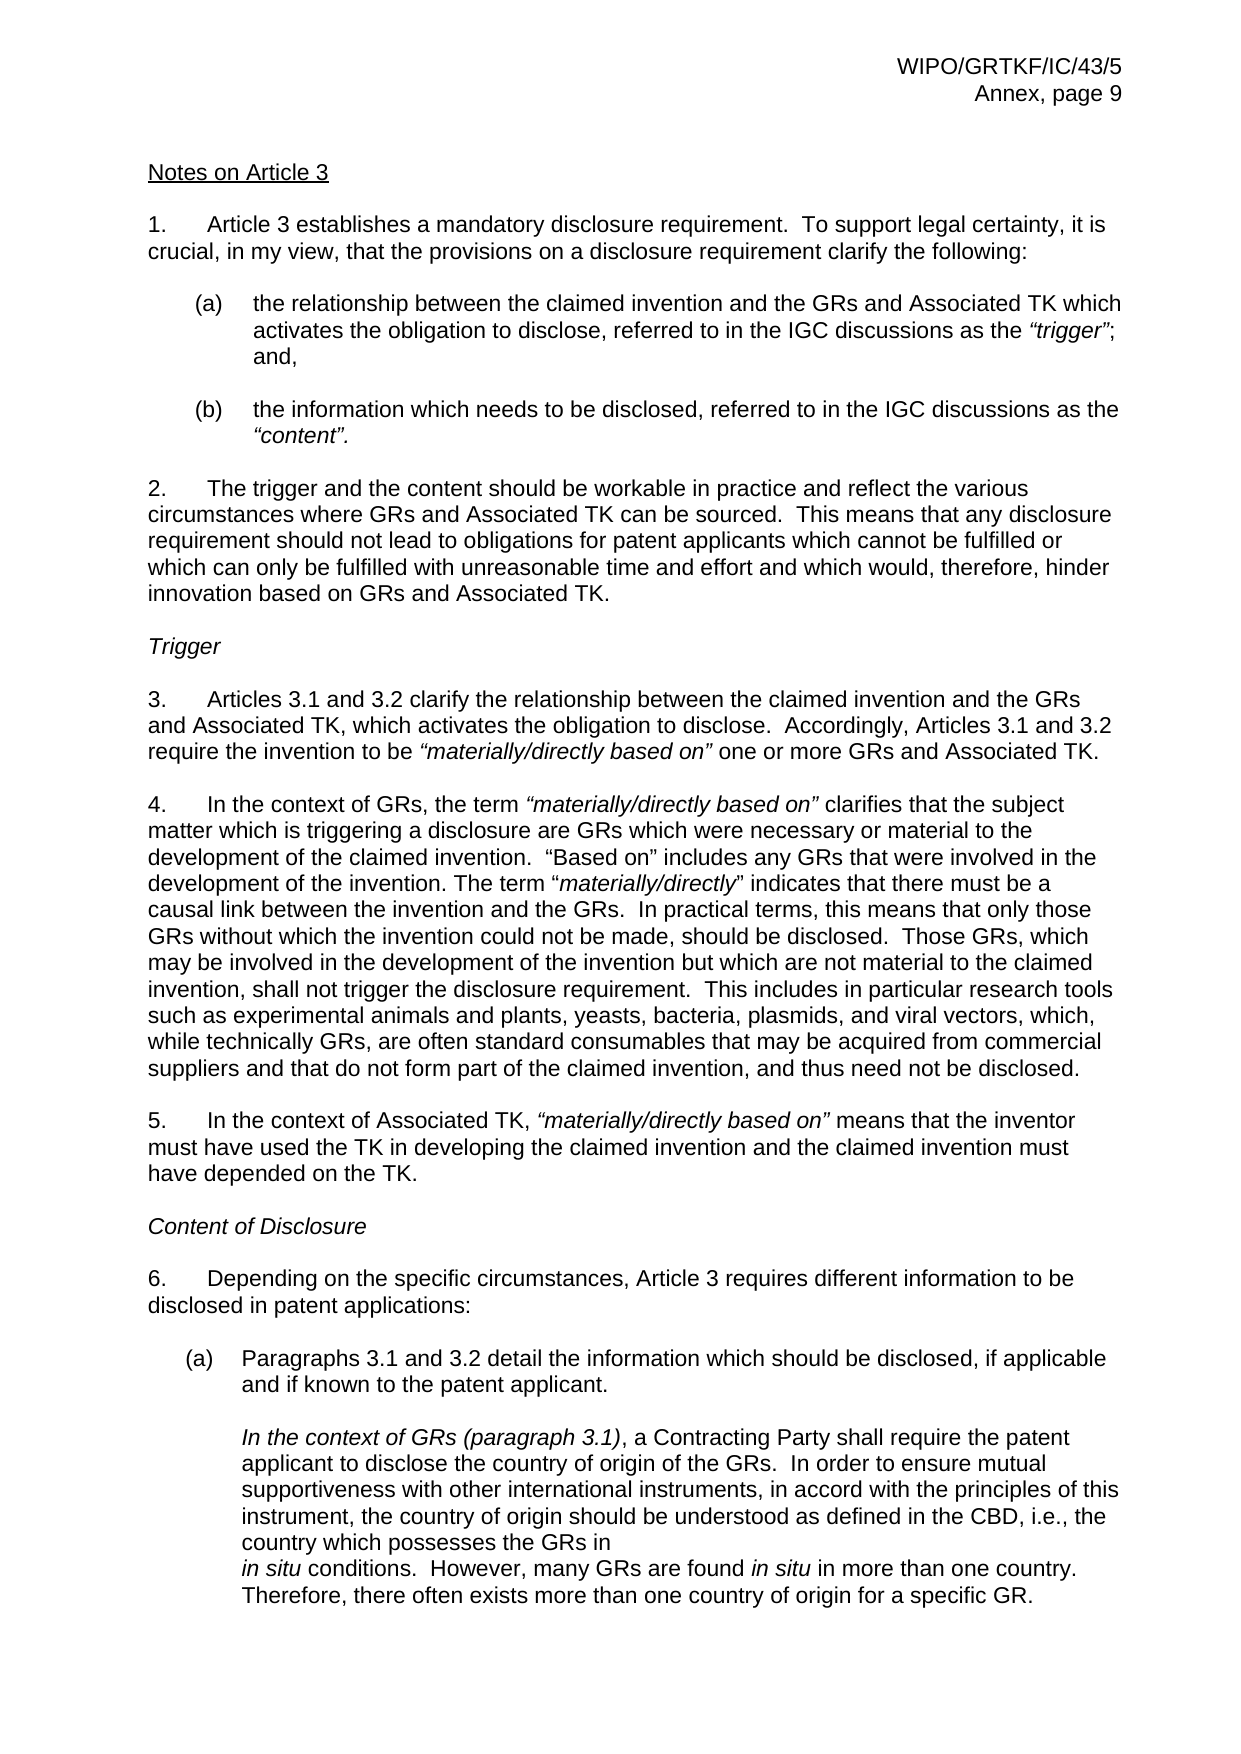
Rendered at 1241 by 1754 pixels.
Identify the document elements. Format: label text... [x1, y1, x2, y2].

text 6. Depending on the specific circumstances, Article 3 requires different information to be disclosed in patent applications: [148, 1265, 1122, 1318]
text 4. In the context of GRs, the term “materially/directly based on” clarifies that the subject matter which is triggering a disclosure are GRs which were necessary or material to the development of the claimed invention. “Based on” includes any GRs that were involved in the development of the invention. The term “materially/directly” indicates that there must be a causal link between the invention and the GRs. In practical terms, this means that only those GRs without which the invention could not be made, should be disclosed. Those GRs, which may be involved in the development of the invention but which are not material to the claimed invention, shall not trigger the disclosure requirement. This includes in particular research tools such as experimental animals and plants, yeasts, bacteria, plasmids, and viral vectors, which, while technically GRs, are often standard consumables that may be acquired from commercial suppliers and that do not form part of the claimed invention, and thus need not be disclosed. [148, 791, 1122, 1081]
text 1. Article 3 establishes a mandatory disclosure requirement. To support legal certainty, it is crucial, in my view, that the provisions on a disclosure requirement clarify the following: [148, 211, 1122, 264]
list the relationship between the claimed invention and the GRs and Associated TK which activates the obligation to disclose, referred to in the IGC discussions as the “trigger”; and, [194, 290, 1122, 369]
text In the context of GRs (paragraph 3.1), a Contracting Party shall require the patent applicant to disclose the country of origin of the GRs. In order to ensure mutual supportiveness with other international instruments, in accord with the principles of this instrument, the country of origin should be understood as defined in the CBD, i.e., the country which possesses the GRs in [241, 1423, 1122, 1555]
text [241, 1555, 1122, 1608]
text Notes on Article 3 [148, 158, 1122, 185]
list Paragraphs 3.1 and 3.2 detail the information which should be disclosed, if applicable and if known to the patent applicant. [185, 1344, 1122, 1397]
list the information which needs to be disclosed, referred to in the IGC discussions as the “content”. [194, 396, 1122, 448]
text 3. Articles 3.1 and 3.2 clarify the relationship between the claimed invention and the GRs and Associated TK, which activates the obligation to disclose. Accordingly, Articles 3.1 and 3.2 require the invention to be “materially/directly based on” one or more GRs and Associated TK. [148, 686, 1122, 765]
text Trigger [148, 633, 1122, 659]
text Content of Disclosure [148, 1213, 1122, 1239]
text 5. In the context of Associated TK, “materially/directly based on” means that the inventor must have used the TK in developing the claimed invention and the claimed invention must have depended on the TK. [148, 1107, 1122, 1186]
text 2. The trigger and the content should be workable in practice and reflect the various circumstances where GRs and Associated TK can be sourced. This means that any disclosure requirement should not lead to obligations for patent applicants which cannot be fulfilled or which can only be fulfilled with unreasonable time and effort and which would, therefore, hinder innovation based on GRs and Associated TK. [148, 475, 1122, 607]
